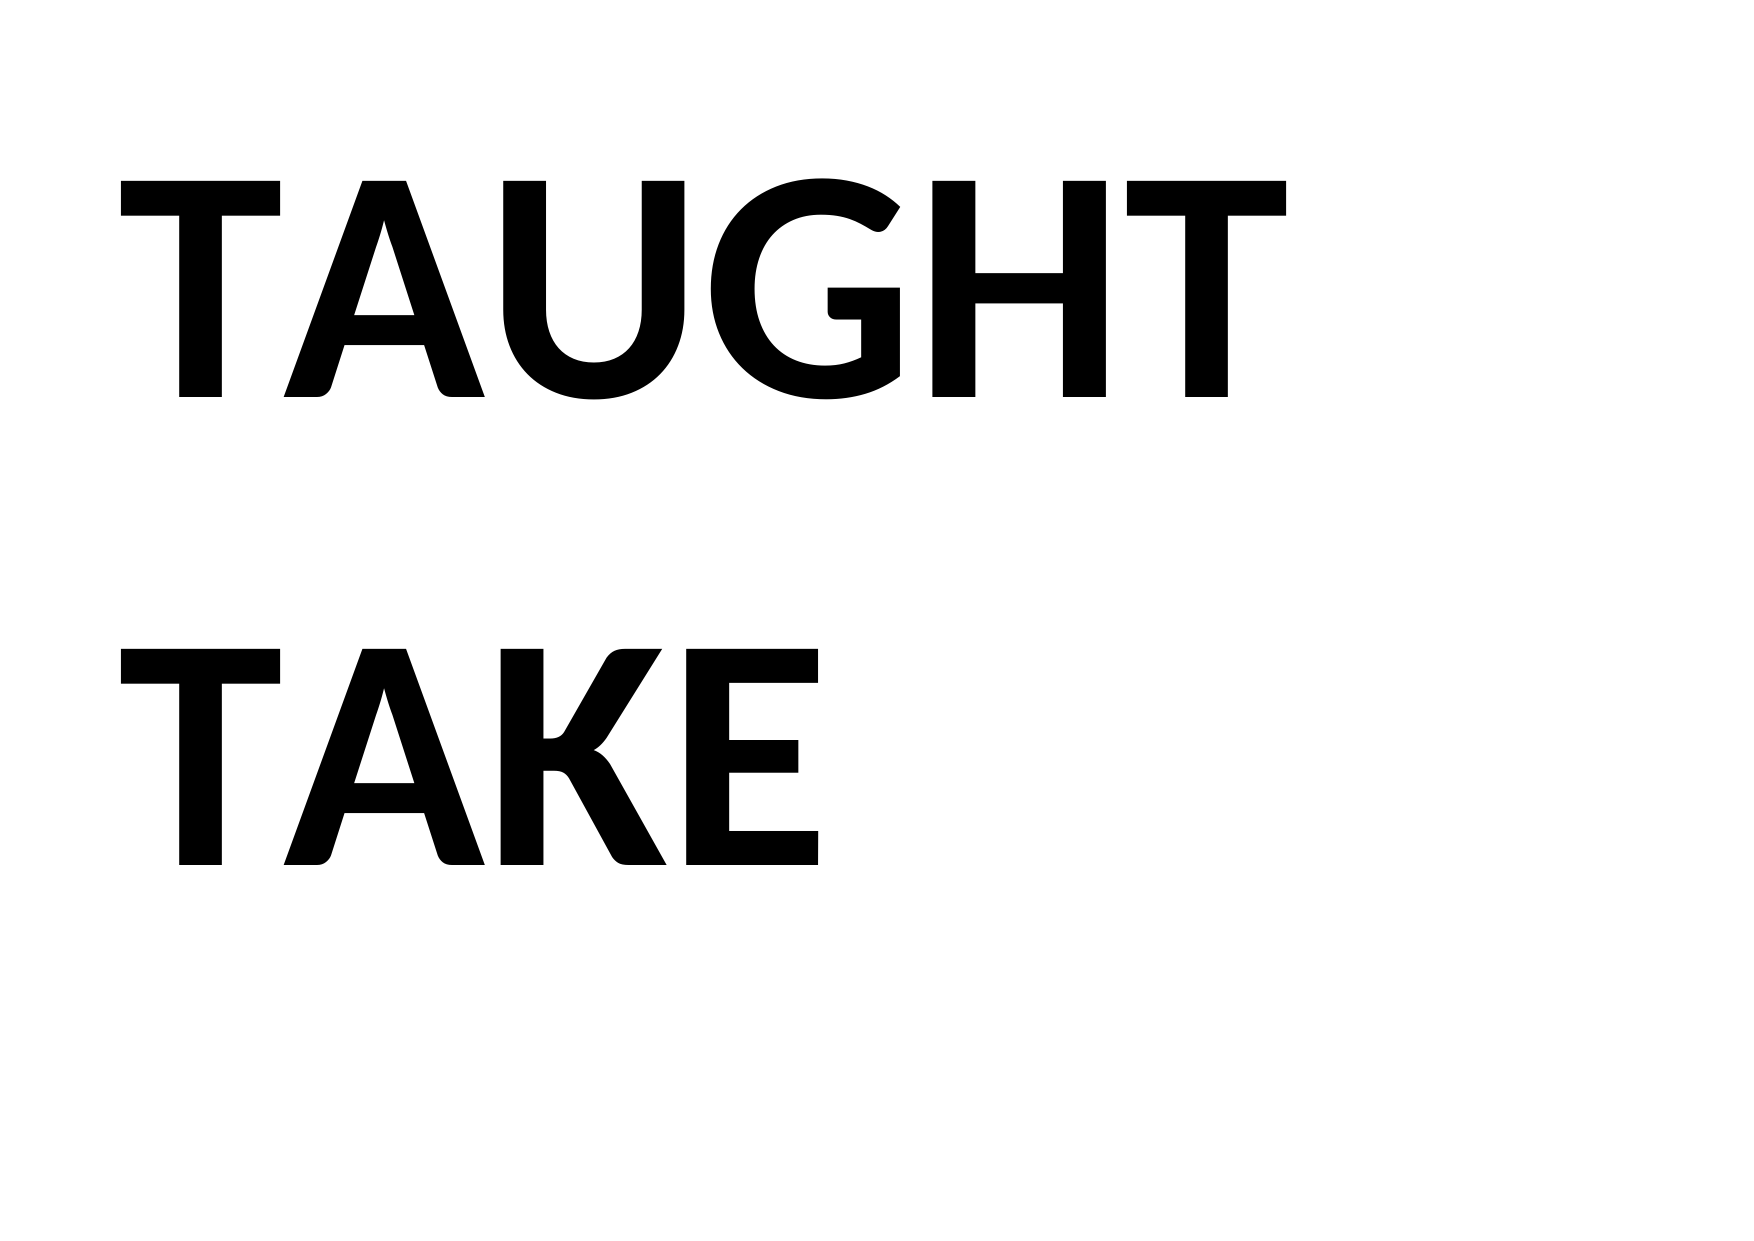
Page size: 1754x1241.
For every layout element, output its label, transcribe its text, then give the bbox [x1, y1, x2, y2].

text TAKE [118, 542, 1742, 948]
text TAUGHT [118, 74, 1742, 481]
